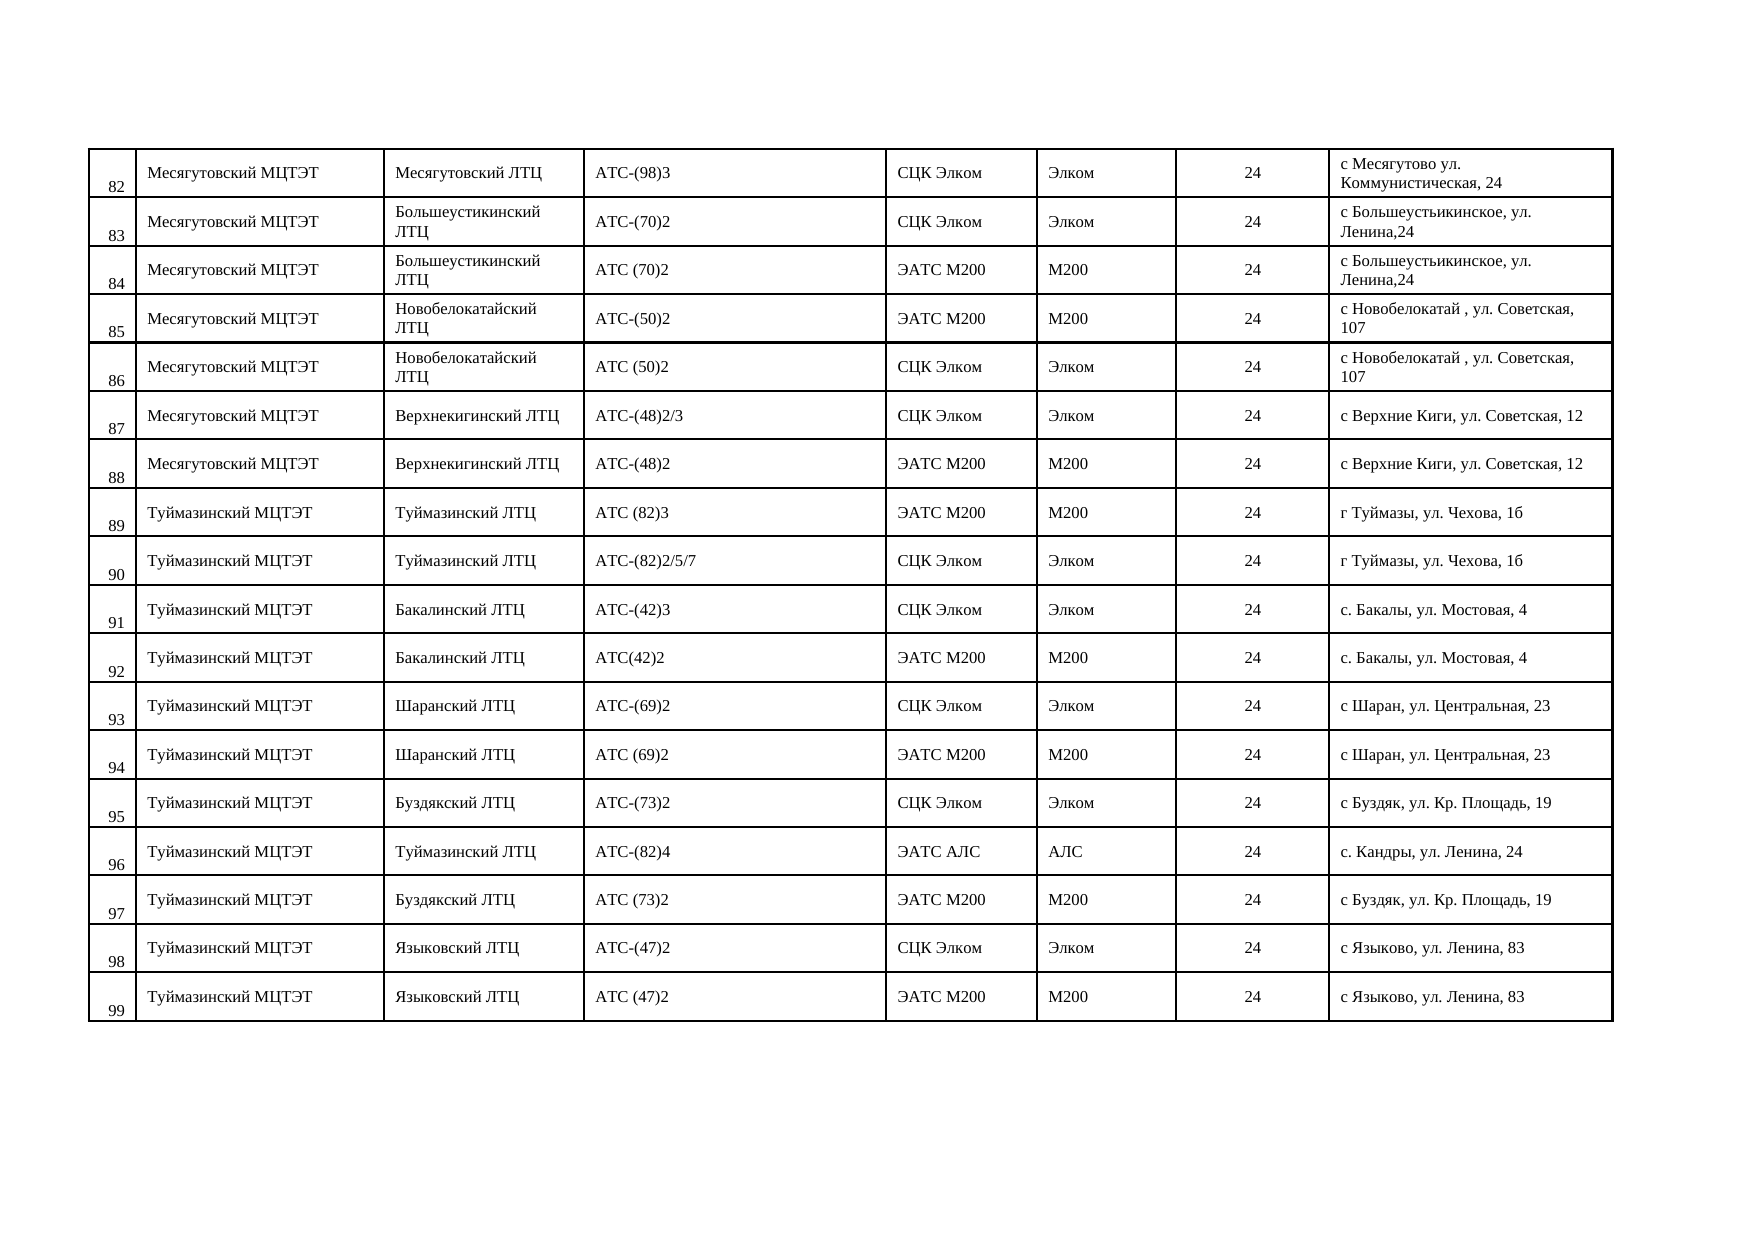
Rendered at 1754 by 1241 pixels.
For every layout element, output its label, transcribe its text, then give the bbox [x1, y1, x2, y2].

table_cell М200 [1038, 247, 1175, 293]
table_cell М200 [1038, 489, 1175, 535]
table_cell ЭАТС АЛС [887, 828, 1036, 874]
table_cell СЦК Элком [887, 392, 1036, 438]
table_cell с Буздяк, ул. Кр. Площадь, 19 [1330, 876, 1611, 923]
table_cell СЦК Элком [887, 537, 1036, 584]
table_cell АТС-(47)2 [585, 925, 885, 971]
table_cell М200 [1038, 876, 1175, 923]
table_cell Большеустикинский ЛТЦ [385, 247, 583, 293]
table_cell ЭАТС М200 [887, 634, 1036, 681]
table_cell СЦК Элком [887, 344, 1036, 390]
table_cell АТС-(69)2 [585, 683, 885, 729]
table_cell М200 [1038, 634, 1175, 681]
table_cell 24 [1177, 876, 1328, 923]
table_cell Элком [1038, 586, 1175, 632]
table_cell с Большеустьикинское, ул. Ленина,24 [1330, 247, 1611, 293]
table_cell 82 [90, 150, 135, 196]
table_cell г Туймазы, ул. Чехова, 1б [1330, 489, 1611, 535]
table_cell с. Бакалы, ул. Мостовая, 4 [1330, 586, 1611, 632]
table_cell 24 [1177, 198, 1328, 244]
table_cell с Новобелокатай , ул. Советская, 107 [1330, 344, 1611, 390]
table_cell М200 [1038, 731, 1175, 777]
table_cell 86 [90, 344, 135, 390]
table_cell Элком [1038, 537, 1175, 584]
table_cell Месягутовский МЦТЭТ [137, 295, 383, 341]
table_cell с. Бакалы, ул. Мостовая, 4 [1330, 634, 1611, 681]
table_cell 24 [1177, 925, 1328, 971]
table_cell Месягутовский МЦТЭТ [137, 440, 383, 487]
table_cell Туймазинский МЦТЭТ [137, 876, 383, 923]
table_cell 92 [90, 634, 135, 681]
table_cell Бакалинский ЛТЦ [385, 586, 583, 632]
table_cell АТС-(48)2 [585, 440, 885, 487]
table_cell Месягутовский МЦТЭТ [137, 198, 383, 244]
table_cell Элком [1038, 344, 1175, 390]
table_cell 24 [1177, 537, 1328, 584]
table_cell г Туймазы, ул. Чехова, 1б [1330, 537, 1611, 584]
table_cell АТС-(82)4 [585, 828, 885, 874]
table_cell 99 [90, 973, 135, 1019]
table_cell М200 [1038, 295, 1175, 341]
table_cell Туймазинский МЦТЭТ [137, 683, 383, 729]
table_cell АТС(42)2 [585, 634, 885, 681]
table_cell АТС-(98)3 [585, 150, 885, 196]
table_cell 91 [90, 586, 135, 632]
table_cell Элком [1038, 780, 1175, 826]
table_cell Большеустикинский ЛТЦ [385, 198, 583, 244]
table_cell 89 [90, 489, 135, 535]
table_cell СЦК Элком [887, 198, 1036, 244]
table_cell Туймазинский МЦТЭТ [137, 586, 383, 632]
table_cell 24 [1177, 344, 1328, 390]
table_cell ЭАТС М200 [887, 295, 1036, 341]
table_cell 24 [1177, 828, 1328, 874]
table_cell 24 [1177, 392, 1328, 438]
table_cell 24 [1177, 634, 1328, 681]
table_cell 97 [90, 876, 135, 923]
table_cell 83 [90, 198, 135, 244]
table_cell СЦК Элком [887, 150, 1036, 196]
table_cell ЭАТС М200 [887, 973, 1036, 1019]
table_cell Месягутовский МЦТЭТ [137, 150, 383, 196]
table_cell СЦК Элком [887, 780, 1036, 826]
table_cell с Языково, ул. Ленина, 83 [1330, 925, 1611, 971]
table_cell АТС (82)3 [585, 489, 885, 535]
table_cell Туймазинский МЦТЭТ [137, 634, 383, 681]
table_cell 84 [90, 247, 135, 293]
table_cell Туймазинский ЛТЦ [385, 537, 583, 584]
table_cell Элком [1038, 150, 1175, 196]
table_cell АТС-(73)2 [585, 780, 885, 826]
table_cell АТС-(42)3 [585, 586, 885, 632]
table_cell Элком [1038, 925, 1175, 971]
table_cell Месягутовский МЦТЭТ [137, 392, 383, 438]
table_cell 24 [1177, 247, 1328, 293]
table_cell АТС (50)2 [585, 344, 885, 390]
table_cell 24 [1177, 731, 1328, 777]
table_cell АТС (47)2 [585, 973, 885, 1019]
table_cell АТС (73)2 [585, 876, 885, 923]
table_cell Туймазинский МЦТЭТ [137, 925, 383, 971]
table_cell с Буздяк, ул. Кр. Площадь, 19 [1330, 780, 1611, 826]
table_cell 85 [90, 295, 135, 341]
table_cell СЦК Элком [887, 586, 1036, 632]
table_cell 24 [1177, 150, 1328, 196]
table_cell Шаранский ЛТЦ [385, 731, 583, 777]
table_cell Верхнекигинский ЛТЦ [385, 392, 583, 438]
table_cell АТС (69)2 [585, 731, 885, 777]
table_cell ЭАТС М200 [887, 876, 1036, 923]
table_cell Туймазинский ЛТЦ [385, 828, 583, 874]
table_cell АТС-(50)2 [585, 295, 885, 341]
table_cell Шаранский ЛТЦ [385, 683, 583, 729]
table_cell Туймазинский МЦТЭТ [137, 731, 383, 777]
table_cell ЭАТС М200 [887, 440, 1036, 487]
table_cell с. Кандры, ул. Ленина, 24 [1330, 828, 1611, 874]
table_cell Элком [1038, 198, 1175, 244]
table_cell 24 [1177, 780, 1328, 826]
table_cell Месягутовский МЦТЭТ [137, 344, 383, 390]
table_cell АТС-(70)2 [585, 198, 885, 244]
table_cell Бакалинский ЛТЦ [385, 634, 583, 681]
table_cell с Верхние Киги, ул. Советская, 12 [1330, 392, 1611, 438]
table_cell М200 [1038, 973, 1175, 1019]
table_cell 24 [1177, 973, 1328, 1019]
table_cell с Шаран, ул. Центральная, 23 [1330, 683, 1611, 729]
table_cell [1330, 150, 1611, 196]
table_cell Буздякский ЛТЦ [385, 780, 583, 826]
table_cell Элком [1038, 392, 1175, 438]
table_cell Элком [1038, 683, 1175, 729]
table_cell ЭАТС М200 [887, 247, 1036, 293]
table_cell АТС-(48)2/3 [585, 392, 885, 438]
table_cell 24 [1177, 489, 1328, 535]
table_cell Месягутовский МЦТЭТ [137, 247, 383, 293]
table_cell ЭАТС М200 [887, 489, 1036, 535]
table_cell Туймазинский МЦТЭТ [137, 828, 383, 874]
table_cell АЛС [1038, 828, 1175, 874]
table_cell 94 [90, 731, 135, 777]
table_cell Туймазинский МЦТЭТ [137, 973, 383, 1019]
table_cell Туймазинский МЦТЭТ [137, 489, 383, 535]
table_cell Новобелокатайский ЛТЦ [385, 295, 583, 341]
table_cell Верхнекигинский ЛТЦ [385, 440, 583, 487]
table_cell с Языково, ул. Ленина, 83 [1330, 973, 1611, 1019]
table_cell 90 [90, 537, 135, 584]
table_cell ЭАТС М200 [887, 731, 1036, 777]
table_cell с Новобелокатай , ул. Советская, 107 [1330, 295, 1611, 341]
table_cell 24 [1177, 295, 1328, 341]
table_cell Туймазинский МЦТЭТ [137, 780, 383, 826]
table_cell 24 [1177, 440, 1328, 487]
table_cell СЦК Элком [887, 683, 1036, 729]
table_cell 87 [90, 392, 135, 438]
table_cell Новобелокатайский ЛТЦ [385, 344, 583, 390]
table_cell Языковский ЛТЦ [385, 973, 583, 1019]
table_cell 96 [90, 828, 135, 874]
table_cell Туймазинский ЛТЦ [385, 489, 583, 535]
table_cell АТС-(82)2/5/7 [585, 537, 885, 584]
table_cell 88 [90, 440, 135, 487]
table_cell 24 [1177, 586, 1328, 632]
table_cell Месягутовский ЛТЦ [385, 150, 583, 196]
table_cell 24 [1177, 683, 1328, 729]
table_cell 95 [90, 780, 135, 826]
table_cell Буздякский ЛТЦ [385, 876, 583, 923]
table_cell АТС (70)2 [585, 247, 885, 293]
table_cell с Большеустьикинское, ул. Ленина,24 [1330, 198, 1611, 244]
table_cell 93 [90, 683, 135, 729]
table_cell с Шаран, ул. Центральная, 23 [1330, 731, 1611, 777]
table_cell М200 [1038, 440, 1175, 487]
table_cell Языковский ЛТЦ [385, 925, 583, 971]
table_cell 98 [90, 925, 135, 971]
table_cell с Верхние Киги, ул. Советская, 12 [1330, 440, 1611, 487]
table_cell СЦК Элком [887, 925, 1036, 971]
table_cell Туймазинский МЦТЭТ [137, 537, 383, 584]
